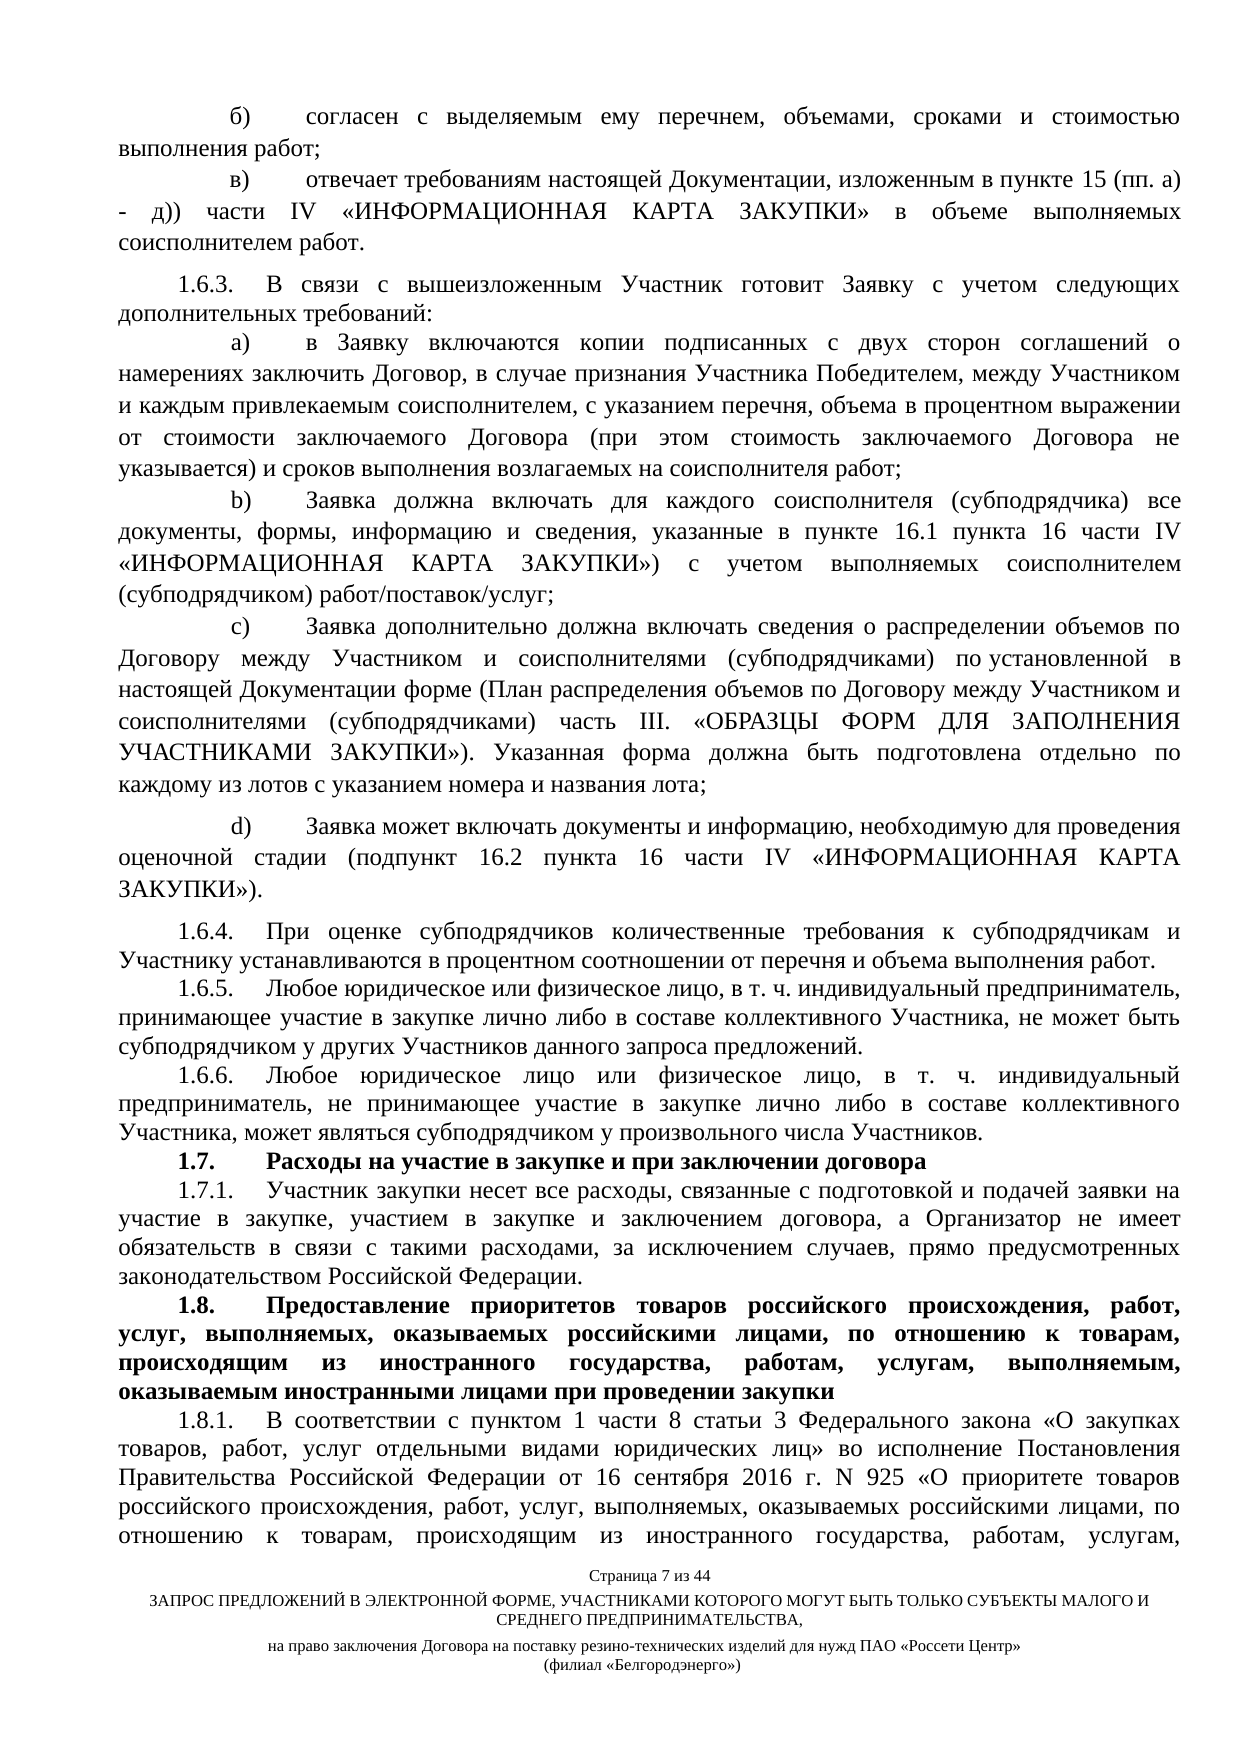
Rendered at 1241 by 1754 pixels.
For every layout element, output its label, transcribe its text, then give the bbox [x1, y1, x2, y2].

subtitle При оценке субподрядчиков количественные требования к субподрядчикам и Участнику устанавливаются в процентном соотношении от перечня и объема выполнения работ. [118, 916, 1181, 973]
subtitle Любое юридическое или физическое лицо, в т. ч. индивидуальный предприниматель, принимающее участие в закупке лично либо в составе коллективного Участника, не может быть субподрядчиком у других Участников данного запроса предложений. [118, 973, 1181, 1060]
subtitle Участник закупки несет все расходы, связанные с подготовкой и подачей заявки на участие в закупке, участием в закупке и заключением договора, а Организатор не имеет обязательств в связи с такими расходами, за исключением случаев, прямо предусмотренных законодательством Российской Федерации. [118, 1175, 1181, 1290]
list Заявка может включать документы и информацию, необходимую для проведения оценочной стадии (подпункт 16.2 пункта 16 части IV «ИНФОРМАЦИОННАЯ КАРТА ЗАКУПКИ»). [118, 811, 1181, 903]
subtitle Расходы на участие в закупке и при заключении договора [118, 1146, 1181, 1175]
list согласен с выделяемым ему перечнем, объемами, сроками и стоимостью выполнения работ; [118, 101, 1181, 162]
subtitle Любое юридическое лицо или физическое лицо, в т. ч. индивидуальный предприниматель, не принимающее участие в закупке лично либо в составе коллективного Участника, может являться субподрядчиком у произвольного числа Участников. [118, 1060, 1181, 1146]
list в Заявку включаются копии подписанных с двух сторон соглашений о намерениях заключить Договор, в случае признания Участника Победителем, между Участником и каждым привлекаемым соисполнителем, с указанием перечня, объема в процентном выражении от стоимости заключаемого Договора (при этом стоимость заключаемого Договора не указывается) и сроков выполнения возлагаемых на соисполнителя работ; [118, 327, 1181, 482]
subtitle В связи с вышеизложенным Участник готовит Заявку с учетом следующих дополнительных требований: [118, 269, 1181, 327]
list Заявка дополнительно должна включать сведения о распределении объемов по Договору между Участником и соисполнителями (субподрядчиками) по установленной в настоящей Документации форме (План распределения объемов по Договору между Участником и соисполнителями (субподрядчиками) часть III. «ОБРАЗЦЫ ФОРМ ДЛЯ ЗАПОЛНЕНИЯ УЧАСТНИКАМИ ЗАКУПКИ»). Указанная форма должна быть подготовлена отдельно по каждому из лотов с указанием номера и названия лота; [118, 611, 1181, 798]
subtitle Предоставление приоритетов товаров российского происхождения, работ, услуг, выполняемых, оказываемых российскими лицами, по отношению к товарам, происходящим из иностранного государства, работам, услугам, выполняемым, оказываемым иностранными лицами при проведении закупки [118, 1290, 1181, 1405]
list Заявка должна включать для каждого соисполнителя (субподрядчика) все документы, формы, информацию и сведения, указанные в пункте 16.1 пункта 16 части IV «ИНФОРМАЦИОННАЯ КАРТА ЗАКУПКИ») с учетом выполняемых соисполнителем (субподрядчиком) работ/поставок/услуг; [118, 485, 1181, 608]
list отвечает требованиям настоящей Документации, изложенным в пункте 15 (пп. а) - д)) части IV «ИНФОРМАЦИОННАЯ КАРТА ЗАКУПКИ» в объеме выполняемых соисполнителем работ. [118, 164, 1181, 256]
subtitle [118, 1405, 1181, 1548]
